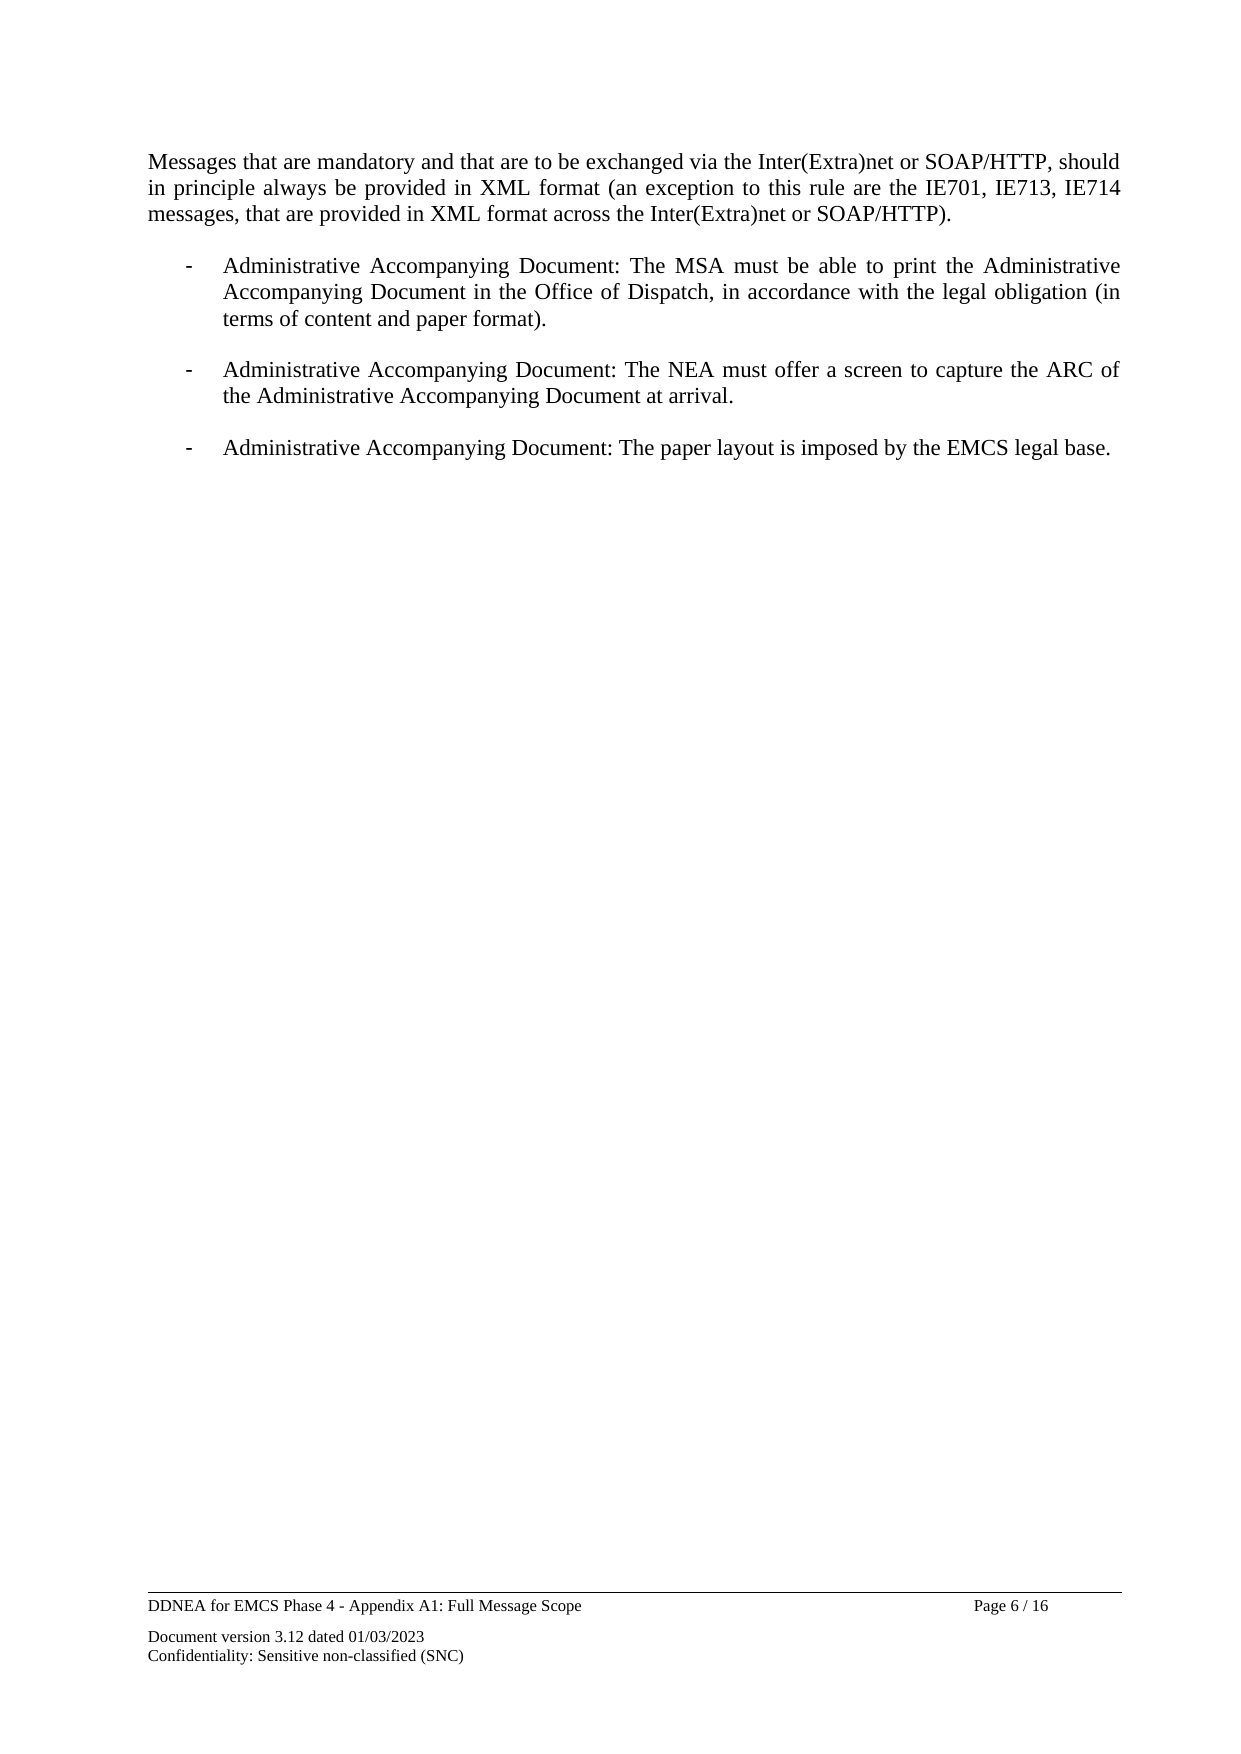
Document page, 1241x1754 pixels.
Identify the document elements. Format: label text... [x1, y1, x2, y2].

list Administrative Accompanying Document: The MSA must be able to print the Administrative Accompanying Document in the Office of Dispatch, in accordance with the legal obligation (in terms of content and paper format). [185, 252, 1122, 331]
text Messages that are mandatory and that are to be exchanged via the Inter(Extra)net or SOAP/HTTP, should in principle always be provided in XML format (an exception to this rule are the IE701, IE713, IE714 messages, that are provided in XML format across the Inter(Extra)net or SOAP/HTTP). [148, 148, 1122, 227]
list Administrative Accompanying Document: The paper layout is imposed by the EMCS legal base. [185, 434, 1122, 460]
list Administrative Accompanying Document: The NEA must offer a screen to capture the ARC of the Administrative Accompanying Document at arrival. [185, 356, 1122, 409]
